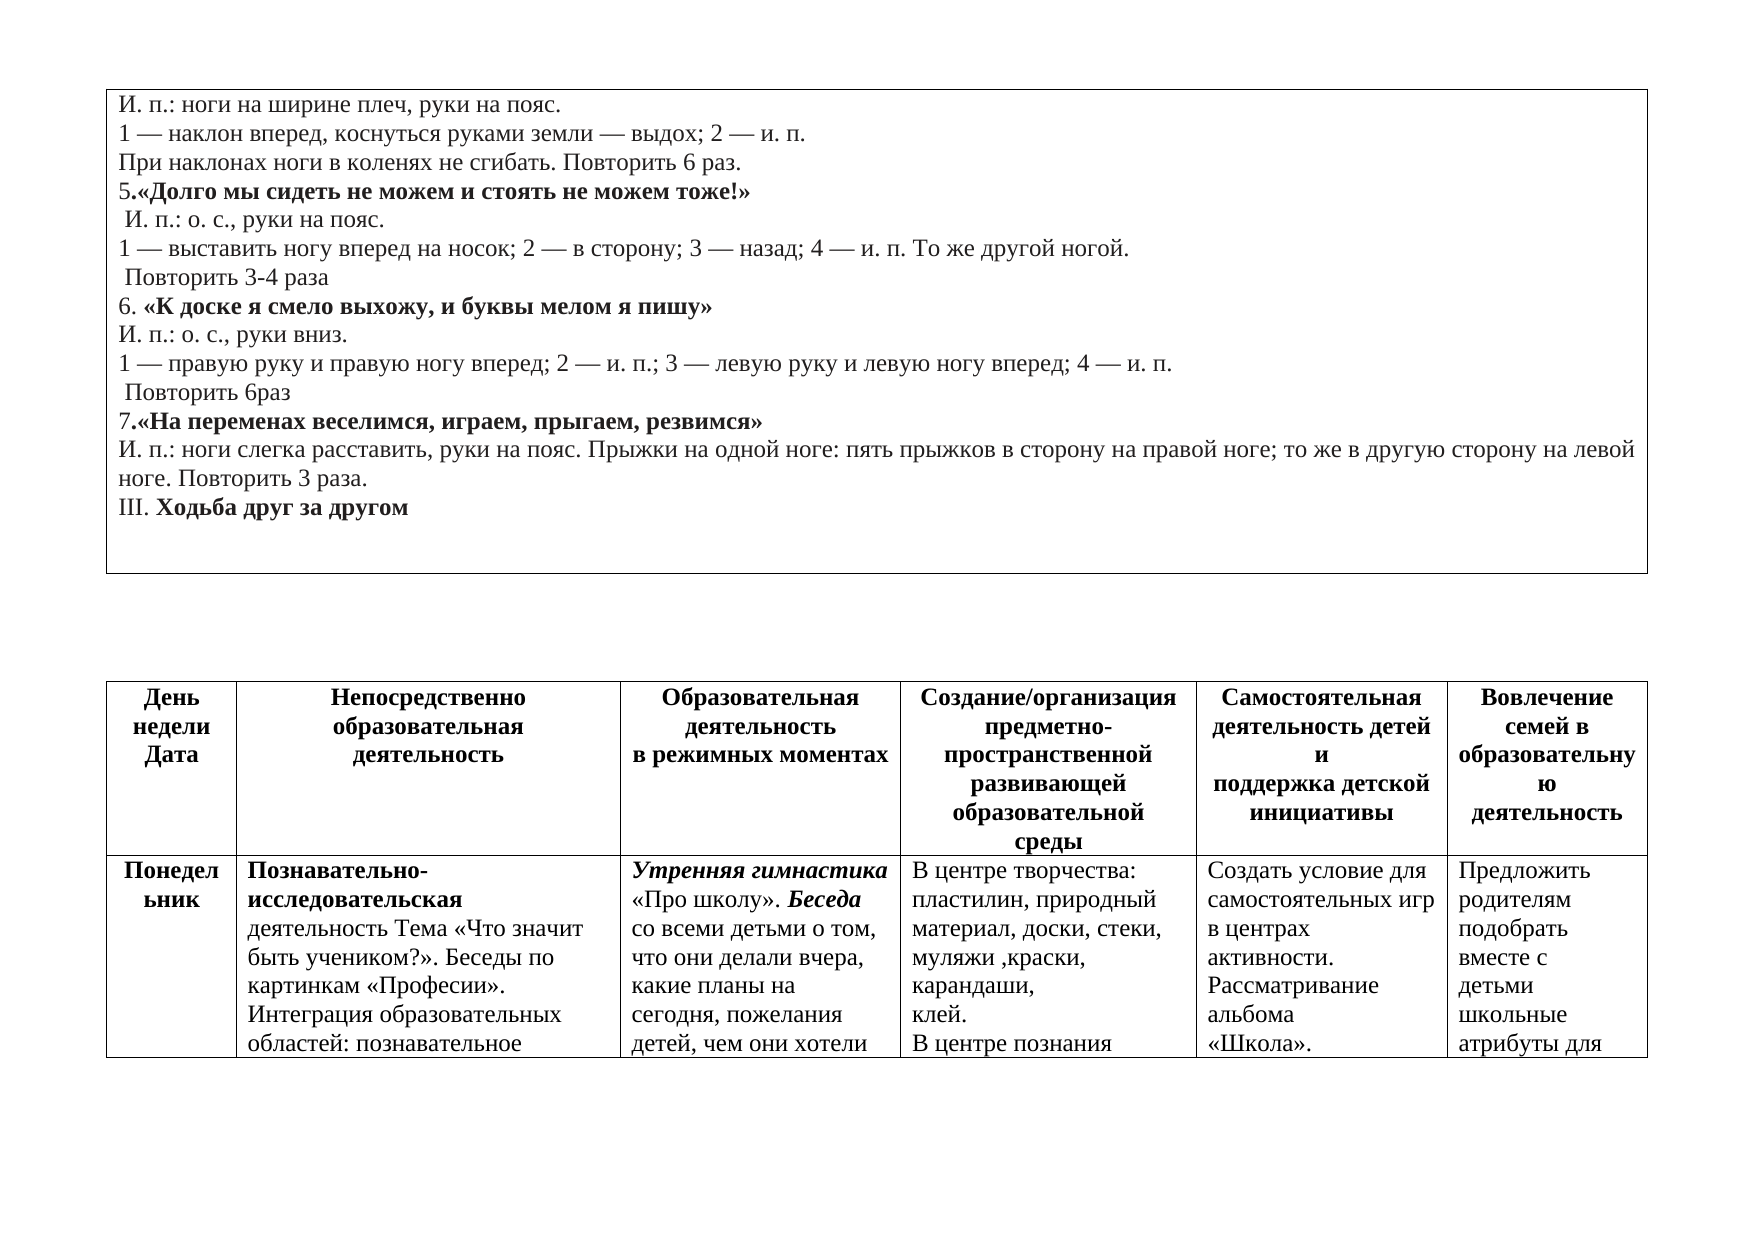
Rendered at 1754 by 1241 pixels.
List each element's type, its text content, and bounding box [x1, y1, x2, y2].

table_header Самостоятельная деятельность детей и поддержка детской инициативы [1197, 682, 1447, 854]
table_header День недели Дата [107, 682, 236, 854]
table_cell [237, 856, 620, 1057]
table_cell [1448, 856, 1647, 1057]
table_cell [1197, 856, 1447, 1057]
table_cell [107, 90, 1647, 573]
table_header Создание/организация предметно- пространственной развивающей образовательной среды [901, 682, 1196, 854]
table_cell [901, 856, 1196, 1057]
table_header Вовлечение семей в образовательную деятельность [1448, 682, 1647, 854]
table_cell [621, 856, 900, 1057]
table_header Образовательная деятельность в режимных моментах [621, 682, 900, 854]
table_header Непосредственно образовательная деятельность [237, 682, 620, 854]
table_cell Понедельник [107, 856, 236, 1057]
